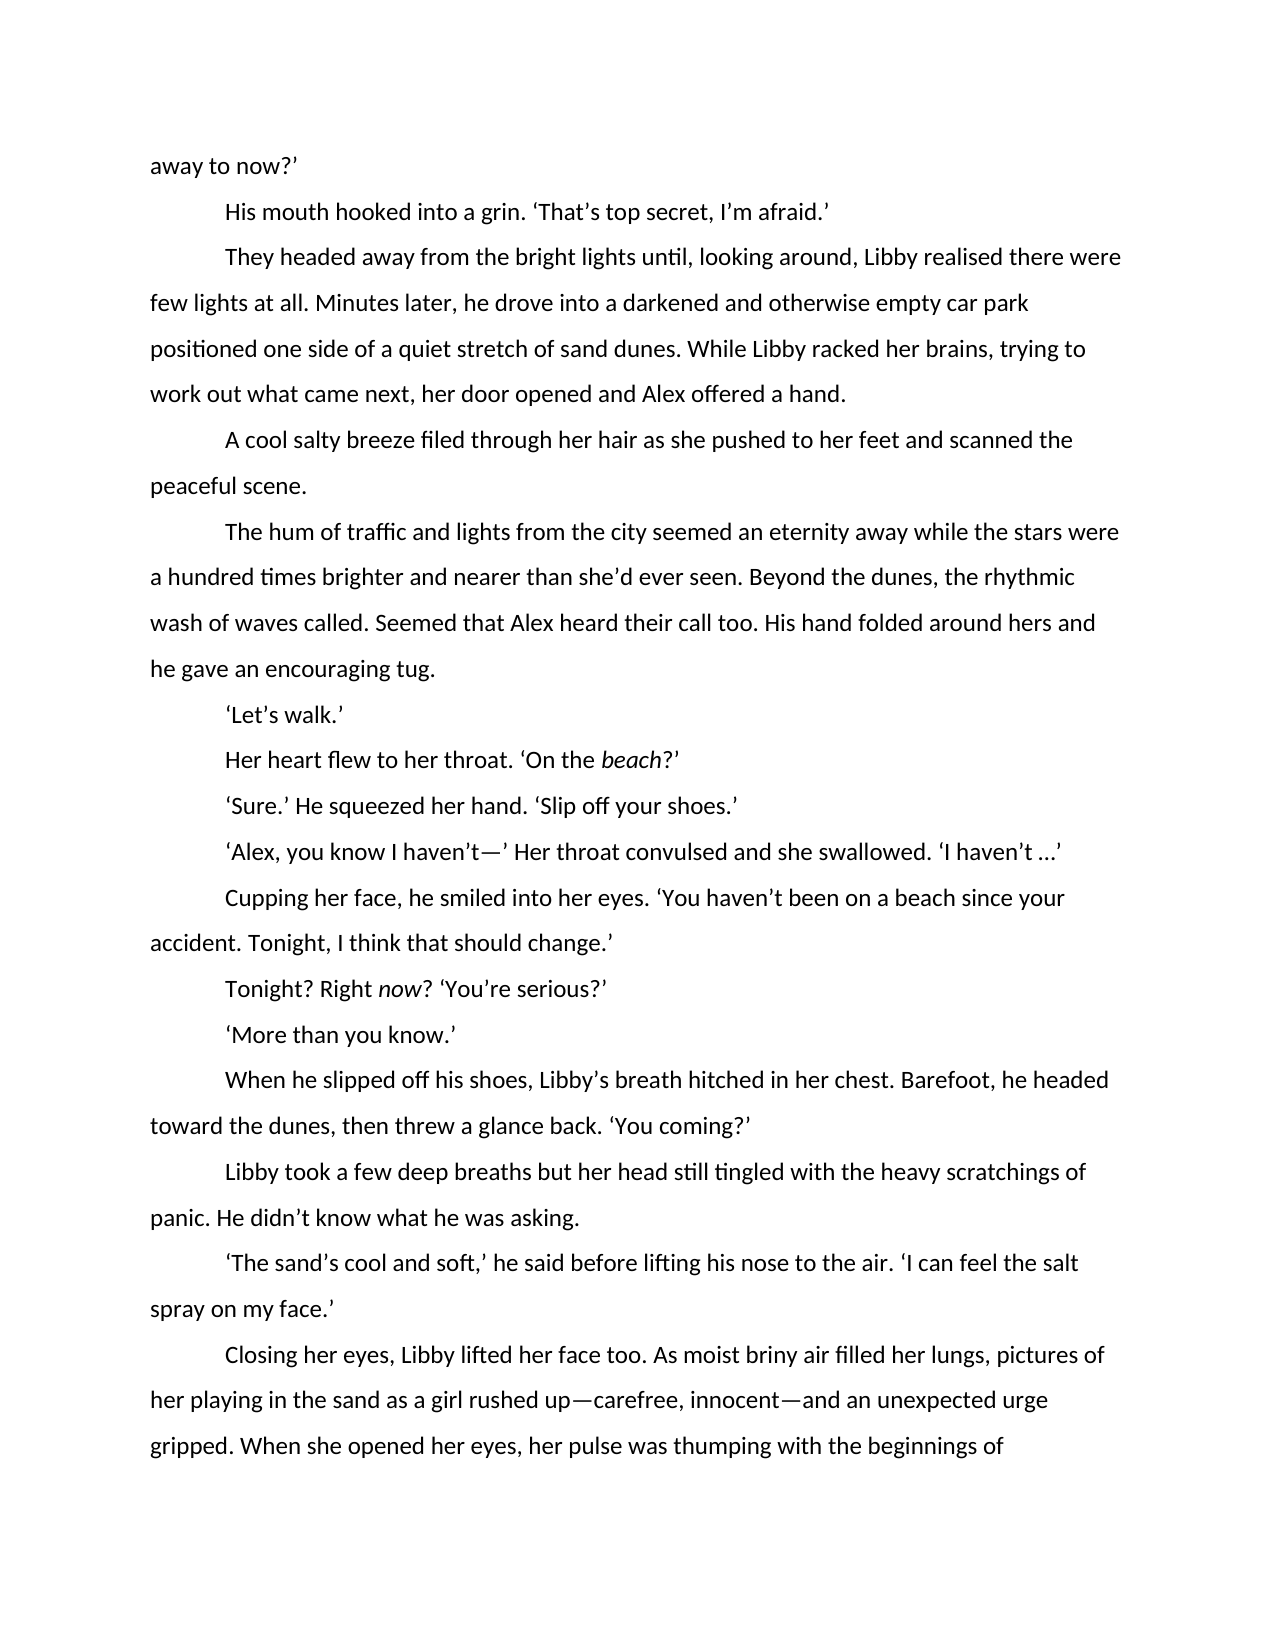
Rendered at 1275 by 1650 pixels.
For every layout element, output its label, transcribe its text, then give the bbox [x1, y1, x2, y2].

text His mouth hooked into a grin. ‘That’s top secret, I’m afraid.’ [150, 196, 1125, 226]
text ‘Alex, you know I haven’t—’ Her throat convulsed and she swallowed. ‘I haven’t …’ [150, 836, 1125, 866]
text ‘The sand’s cool and soft,’ he said before lifting his nose to the air. ‘I can feel the salt spray on my face.’ [150, 1247, 1125, 1324]
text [150, 1339, 1125, 1461]
text Tonight? Right now? ‘You’re serious?’ [150, 973, 1125, 1004]
text ‘Sure.’ He squeezed her hand. ‘Slip off your shoes.’ [150, 790, 1125, 821]
text ‘More than you know.’ [150, 1019, 1125, 1049]
text The hum of traffic and lights from the city seemed an eternity away while the stars were a hundred times brighter and nearer than she’d ever seen. Beyond the dunes, the rhythmic wash of waves called. Seemed that Alex heard their call too. His hand folded around hers and he gave an encouraging tug. [150, 516, 1125, 683]
text Cupping her face, he smiled into her eyes. ‘You haven’t been on a beach since your accident. Tonight, I think that should change.’ [150, 882, 1125, 958]
text Her heart flew to her throat. ‘On the beach?’ [150, 744, 1125, 775]
text They headed away from the bright lights until, looking around, Libby realised there were few lights at all. Minutes later, he drove into a darkened and otherwise empty car park positioned one side of a quiet stretch of sand dunes. While Libby racked her brains, trying to work out what came next, her door opened and Alex offered a hand. [150, 241, 1125, 409]
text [150, 150, 1125, 181]
text Libby took a few deep breaths but her head still tingled with the heavy scratchings of panic. He didn’t know what he was asking. [150, 1156, 1125, 1232]
text ‘Let’s walk.’ [150, 699, 1125, 729]
text A cool salty breeze filed through her hair as she pushed to her feet and scanned the peaceful scene. [150, 424, 1125, 501]
text When he slipped off his shoes, Libby’s breath hitched in her chest. Barefoot, he headed toward the dunes, then threw a glance back. ‘You coming?’ [150, 1064, 1125, 1141]
